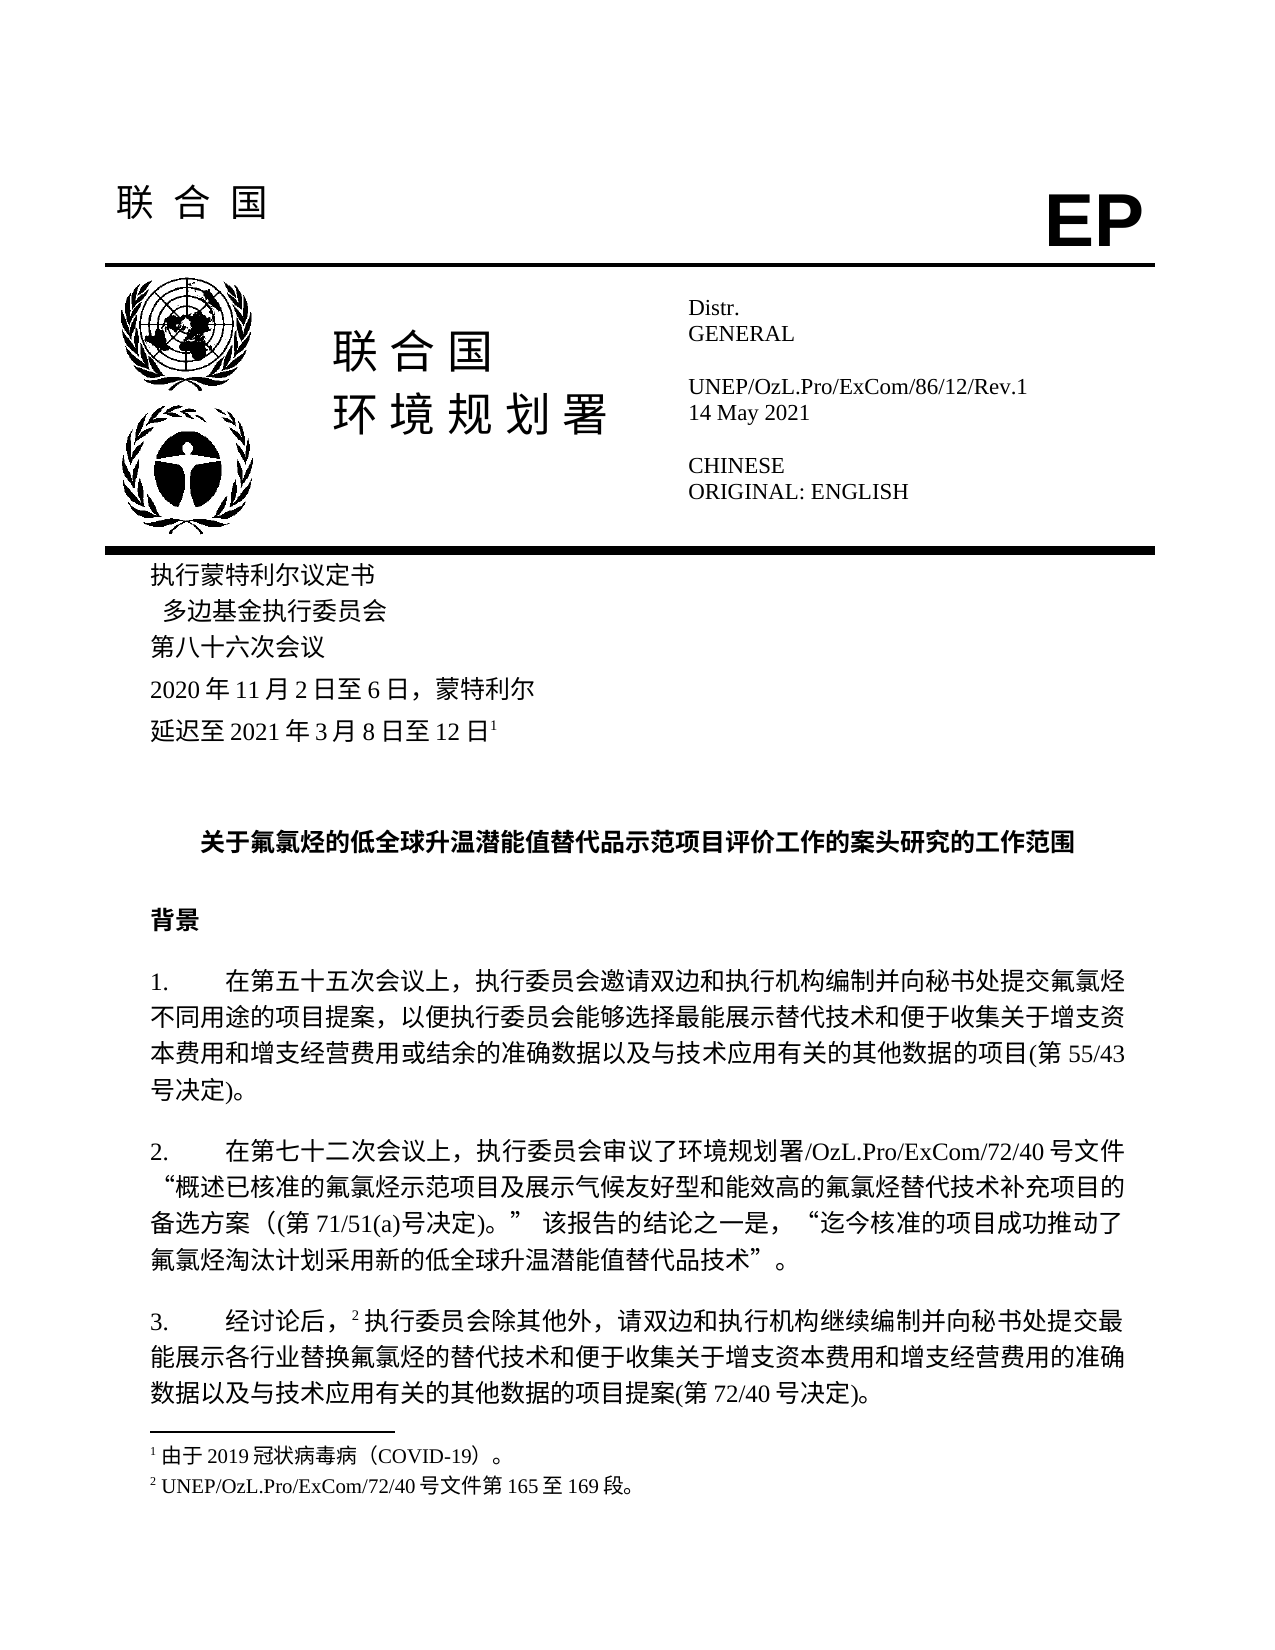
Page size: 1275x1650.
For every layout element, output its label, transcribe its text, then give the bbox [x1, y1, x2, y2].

text 关于氟氯烃的低全球升温潜能值替代品示范项目评价工作的案头研究的工作范围 [150, 823, 1125, 859]
table_cell Distr. GENERAL UNEP/OzL.Pro/ExCom/86/12/Rev.1 14 May 2021 CHINESE ORIGINAL: ENGLISH [677, 267, 1155, 546]
table_header 联 合 国 [105, 176, 677, 263]
table_header EP [677, 176, 1155, 263]
subtitle 在第五十五次会议上，执行委员会邀请双边和执行机构编制并向秘书处提交氟氯烃不同用途的项目提案，以便执行委员会能够选择最能展示替代技术和便于收集关于增支资本费用和增支经营费用或结余的准确数据以及与技术应用有关的其他数据的项目(第 55/43号决定)。 [150, 961, 1125, 1106]
table_cell [105, 267, 321, 546]
subtitle 背景 [150, 900, 1125, 936]
subtitle 在第七十二次会议上，执行委员会审议了环境规划署/OzL.Pro/ExCom/72/40号文件“概述已核准的氟氯烃示范项目及展示气候友好型和能效高的氟氯烃替代技术补充项目的备选方案（(第71/51(a)号决定)。” 该报告的结论之一是，“迄今核准的项目成功推动了氟氯烃淘汰计划采用新的低全球升温潜能值替代品技术”。 [150, 1131, 1125, 1276]
picture [117, 399, 256, 539]
list 多边基金执行委员会 [150, 591, 1125, 628]
text 延迟至2021年3月8日至12日 [150, 711, 1125, 747]
subtitle 经讨论后， 执行委员会除其他外，请双边和执行机构继续编制并向秘书处提交最能展示各行业替换氟氯烃的替代技术和便于收集关于增支资本费用和增支经营费用的准确数据以及与技术应用有关的其他数据的项目提案(第72/40号决定)。 [150, 1301, 1125, 1410]
text 2020年11月2日至6日，蒙特利尔 [150, 669, 1125, 706]
list 执行蒙特利尔议定书 [150, 555, 1125, 591]
picture [116, 273, 252, 393]
table_cell 联 合 国 环 境 规 划 署 [321, 267, 677, 546]
text 第八十六次会议 [150, 628, 1125, 664]
